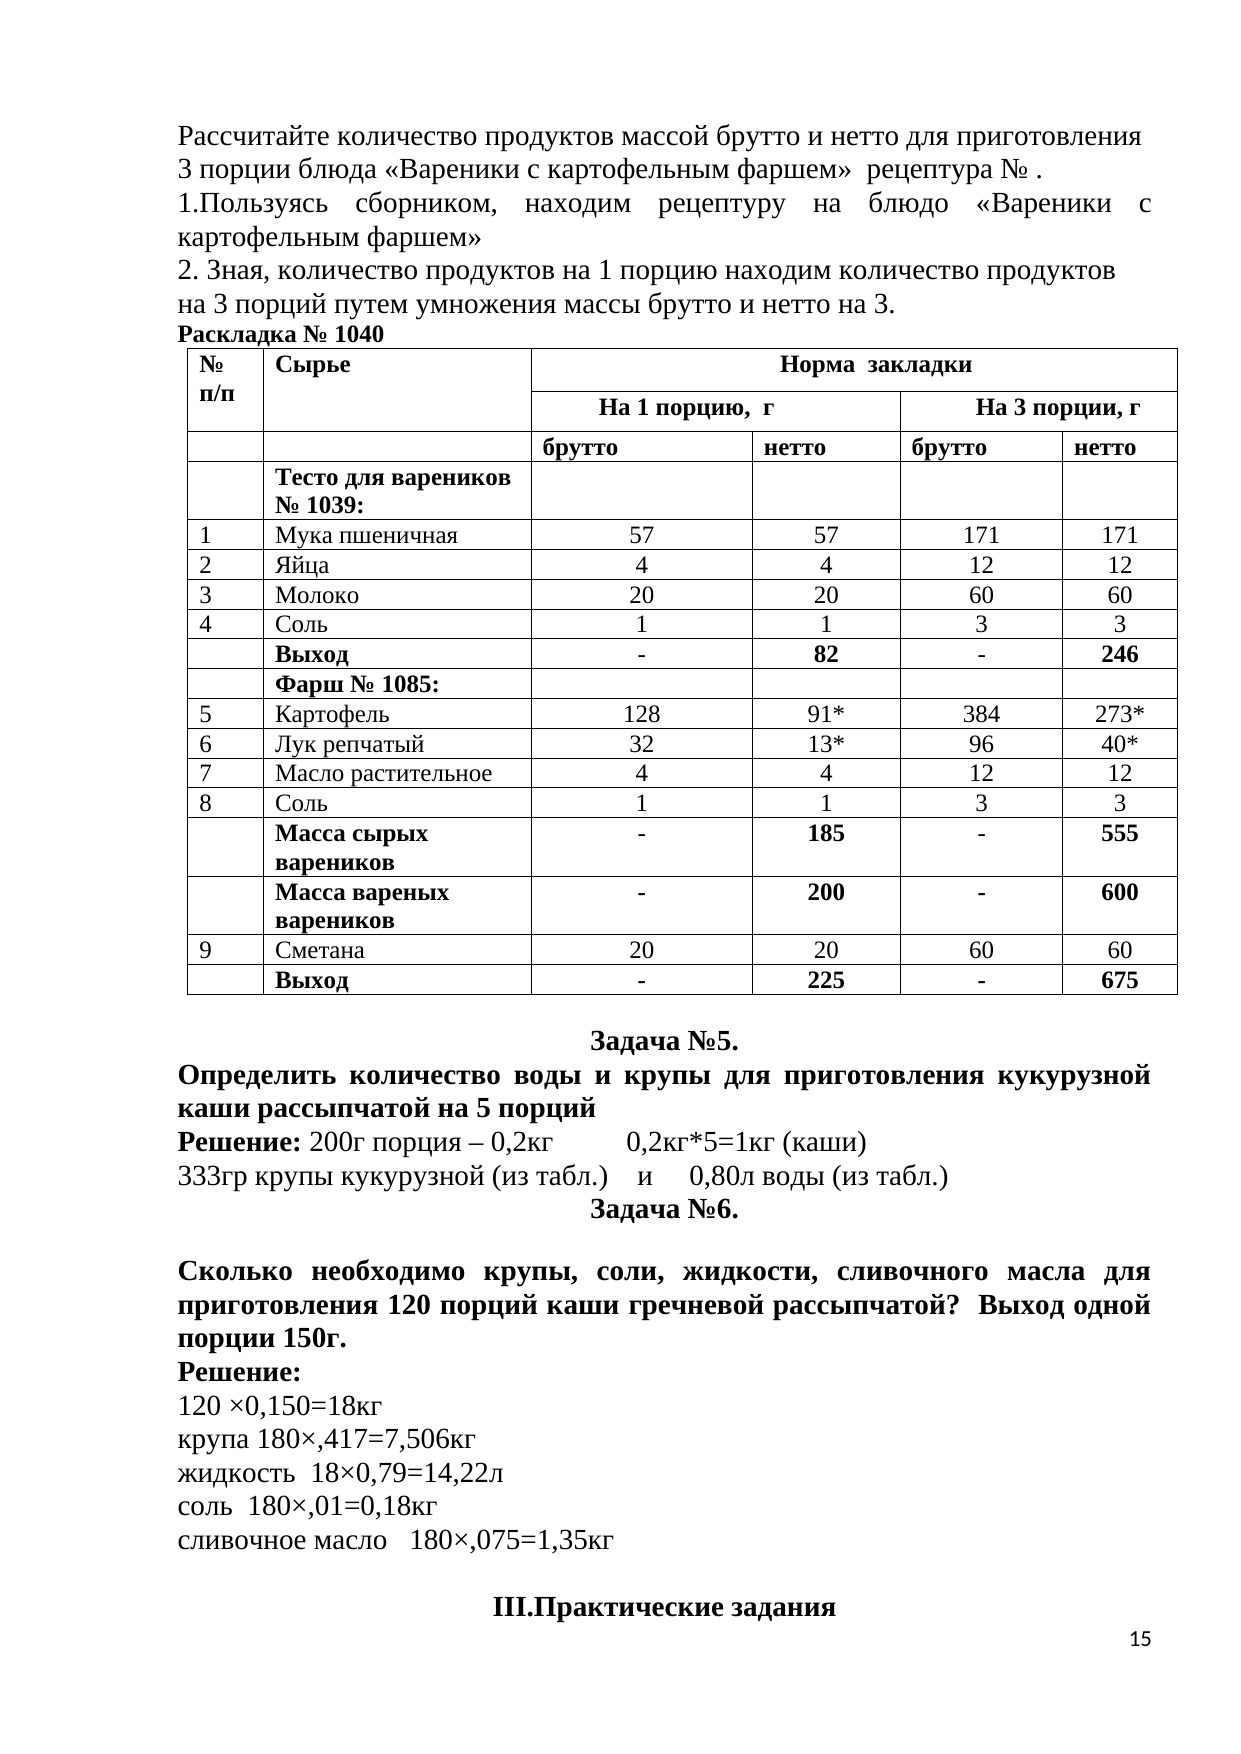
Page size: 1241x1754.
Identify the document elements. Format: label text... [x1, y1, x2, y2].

table_cell Лук репчатый [264, 729, 531, 757]
table_cell Масса вареных вареников [264, 877, 531, 934]
table_cell 57 [753, 520, 900, 549]
table_cell 600 [1063, 877, 1177, 934]
table_cell 60 [901, 580, 1062, 608]
text Сколько необходимо крупы, соли, жидкости, сливочного масла для приготовления 120 порций каши гречневой рассыпчатой? Выход одной порции 150г. [177, 1253, 1152, 1354]
table_cell 4 [188, 610, 263, 638]
table_cell 1 [532, 788, 752, 817]
table_cell 57 [532, 520, 752, 549]
table_cell [753, 462, 900, 519]
table_cell 12 [1063, 759, 1177, 787]
table_cell Фарш № 1085: [264, 669, 531, 698]
text жидкость 18×0,79=14,22л [177, 1455, 1152, 1488]
table_cell 60 [1063, 580, 1177, 608]
table_cell 60 [901, 935, 1062, 964]
text Задача №6. [177, 1191, 1152, 1225]
text Задача №5. [177, 1023, 1152, 1057]
table_cell 6 [188, 729, 263, 757]
table_cell 82 [753, 639, 900, 668]
table_cell 171 [901, 520, 1062, 549]
table_cell [188, 877, 263, 934]
table_cell 675 [1063, 965, 1177, 994]
table_cell 3 [901, 788, 1062, 817]
table_cell [188, 639, 263, 668]
table_cell нетто [1063, 432, 1177, 461]
table_cell [188, 462, 263, 519]
table_cell [532, 462, 752, 519]
table_cell 171 [1063, 520, 1177, 549]
table_cell 20 [753, 935, 900, 964]
table_cell брутто [901, 432, 1062, 461]
table_cell - [901, 818, 1062, 876]
table_cell 91* [753, 699, 900, 728]
table_cell На 3 порции, г [901, 392, 1177, 431]
table_cell 200 [753, 877, 900, 934]
table_cell Сметана [264, 935, 531, 964]
table_cell 7 [188, 759, 263, 787]
table_cell 1 [753, 788, 900, 817]
table_cell [901, 462, 1062, 519]
table_cell 128 [532, 699, 752, 728]
table_cell брутто [532, 432, 752, 461]
table_header Сырье [264, 349, 531, 431]
table_cell 13* [753, 729, 900, 757]
table_cell 555 [1063, 818, 1177, 876]
text 333гр крупы кукурузной (из табл.) и 0,80л воды (из табл.) [177, 1158, 1152, 1191]
table_cell [532, 669, 752, 698]
text III.Практические задания [177, 1589, 1152, 1622]
table_cell 246 [1063, 639, 1177, 668]
table_cell Мука пшеничная [264, 520, 531, 549]
table_cell 4 [532, 550, 752, 579]
table_cell 32 [532, 729, 752, 757]
table_cell 9 [188, 935, 263, 964]
table_cell Выход [264, 965, 531, 994]
table_cell 185 [753, 818, 900, 876]
table_cell 5 [188, 699, 263, 728]
text Рассчитайте количество продуктов массой брутто и нетто для приготовления 3 порции блюда «Вареники с картофельным фаршем» рецептура № . [177, 118, 1152, 185]
table_cell Соль [264, 610, 531, 638]
table_cell 12 [1063, 550, 1177, 579]
text 2. Зная, количество продуктов на 1 порцию находим количество продуктов на 3 порций путем умножения массы брутто и нетто на 3. [177, 252, 1152, 319]
table_header Норма закладки [532, 349, 1177, 391]
table_cell [264, 432, 531, 461]
text Решение: 200г порция – 0,2кг 0,2кг*5=1кг (каши) [177, 1124, 1152, 1158]
table_cell 225 [753, 965, 900, 994]
table_cell Яйца [264, 550, 531, 579]
text соль 180×,01=0,18кг [177, 1488, 1152, 1522]
table_cell [188, 818, 263, 876]
table_cell Тесто для вареников № 1039: [264, 462, 531, 519]
text 120 ×0,150=18кг [177, 1388, 1152, 1421]
text Решение: [177, 1354, 1152, 1388]
table_cell 40* [1063, 729, 1177, 757]
table_cell 1 [532, 610, 752, 638]
table_cell 96 [901, 729, 1062, 757]
table_cell - [901, 877, 1062, 934]
table_cell - [532, 965, 752, 994]
table_cell [901, 669, 1062, 698]
table_cell 20 [532, 935, 752, 964]
table_cell Молоко [264, 580, 531, 608]
table_cell - [532, 639, 752, 668]
table_cell 3 [188, 580, 263, 608]
table_cell - [532, 818, 752, 876]
table_cell - [901, 639, 1062, 668]
table_cell 12 [901, 550, 1062, 579]
table_cell - [532, 877, 752, 934]
table_cell 2 [188, 550, 263, 579]
table_cell 273* [1063, 699, 1177, 728]
table_cell 12 [901, 759, 1062, 787]
table_cell [188, 965, 263, 994]
table_cell [188, 432, 263, 461]
table_cell 60 [1063, 935, 1177, 964]
table_cell 1 [188, 520, 263, 549]
table_header № п/п [188, 349, 263, 431]
text крупа 180×,417=7,506кг [177, 1421, 1152, 1455]
table_cell Соль [264, 788, 531, 817]
text Раскладка № 1040 [177, 319, 1152, 348]
text 1.Пользуясь сборником, находим рецептуру на блюдо «Вареники с картофельным фаршем» [177, 185, 1152, 252]
text Определить количество воды и крупы для приготовления кукурузной каши рассыпчатой на 5 порций [177, 1057, 1152, 1124]
text сливочное масло 180×,075=1,35кг [177, 1522, 1152, 1555]
table_cell 8 [188, 788, 263, 817]
table_cell - [901, 965, 1062, 994]
table_cell На 1 порцию, г [532, 392, 900, 431]
table_cell Картофель [264, 699, 531, 728]
table_cell нетто [753, 432, 900, 461]
table_cell 20 [532, 580, 752, 608]
table_cell 4 [753, 550, 900, 579]
table_cell [1063, 669, 1177, 698]
table_cell [188, 669, 263, 698]
table_cell [1063, 462, 1177, 519]
table_cell 384 [901, 699, 1062, 728]
table_cell Выход [264, 639, 531, 668]
table_cell Масса сырых вареников [264, 818, 531, 876]
table_cell [753, 669, 900, 698]
table_cell 4 [532, 759, 752, 787]
table_cell 3 [901, 610, 1062, 638]
table_cell 3 [1063, 788, 1177, 817]
table_cell 4 [753, 759, 900, 787]
table_cell 3 [1063, 610, 1177, 638]
table_cell 20 [753, 580, 900, 608]
table_cell Масло растительное [264, 759, 531, 787]
table_cell 1 [753, 610, 900, 638]
